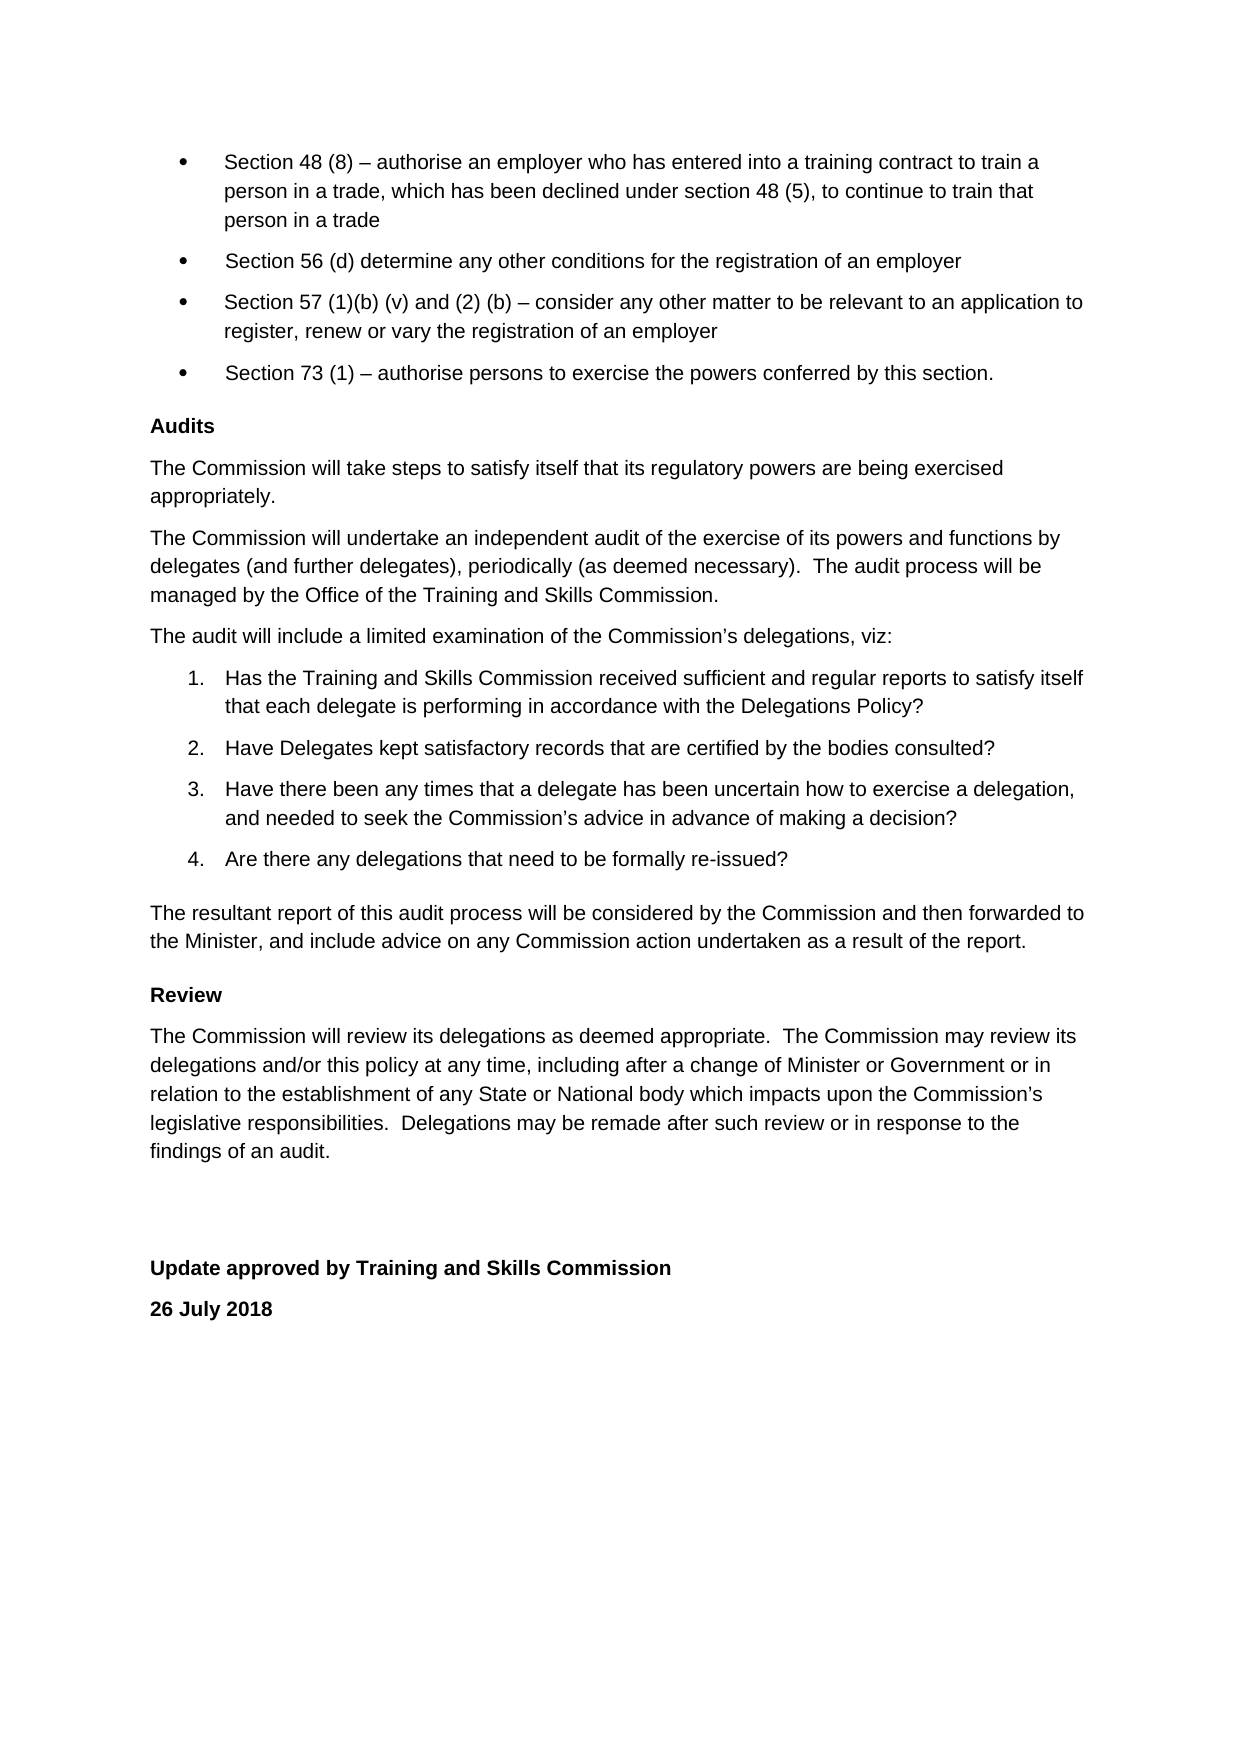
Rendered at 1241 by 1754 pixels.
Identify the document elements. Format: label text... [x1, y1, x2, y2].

list Section 73 (1) – authorise persons to exercise the powers conferred by this section. [179, 360, 1090, 384]
text The Commission will take steps to satisfy itself that its regulatory powers are being exercised appropriately. [150, 455, 1090, 508]
text The Commission will review its delegations as deemed appropriate. The Commission may review its delegations and/or this policy at any time, including after a change of Minister or Government or in relation to the establishment of any State or National body which impacts upon the Commission’s legislative responsibilities. Delegations may be remade after such review or in response to the findings of an audit. [150, 1024, 1090, 1163]
list Are there any delegations that need to be formally re-issued? [187, 847, 1090, 871]
text Update approved by Training and Skills Commission [150, 1255, 1090, 1279]
list Section 48 (8) – authorise an employer who has entered into a training contract to train a person in a trade, which has been declined under section 48 (5), to continue to train that person in a trade [179, 150, 1090, 232]
text The Commission will undertake an independent audit of the exercise of its powers and functions by delegates (and further delegates), periodically (as deemed necessary). The audit process will be managed by the Office of the Training and Skills Commission. [150, 525, 1090, 607]
list Have there been any times that a delegate has been uncertain how to exercise a delegation, and needed to seek the Commission’s advice in advance of making a decision? [187, 777, 1090, 829]
subtitle Review [150, 983, 1090, 1007]
list Have Delegates kept satisfactory records that are certified by the bodies consulted? [187, 735, 1090, 759]
list Section 56 (d) determine any other conditions for the registration of an employer [179, 249, 1090, 273]
subtitle Audits [150, 414, 1090, 438]
list Has the Training and Skills Commission received sufficient and regular reports to satisfy itself that each delegate is performing in accordance with the Delegations Policy? [187, 665, 1090, 718]
text 26 July 2018 [150, 1297, 1090, 1321]
text The audit will include a limited examination of the Commission’s delegations, viz: [150, 624, 1090, 648]
text The resultant report of this audit process will be considered by the Commission and then forwarded to the Minister, and include advice on any Commission action undertaken as a result of the report. [150, 900, 1090, 953]
list Section 57 (1)(b) (v) and (2) (b) – consider any other matter to be relevant to an application to register, renew or vary the registration of an employer [179, 290, 1090, 343]
